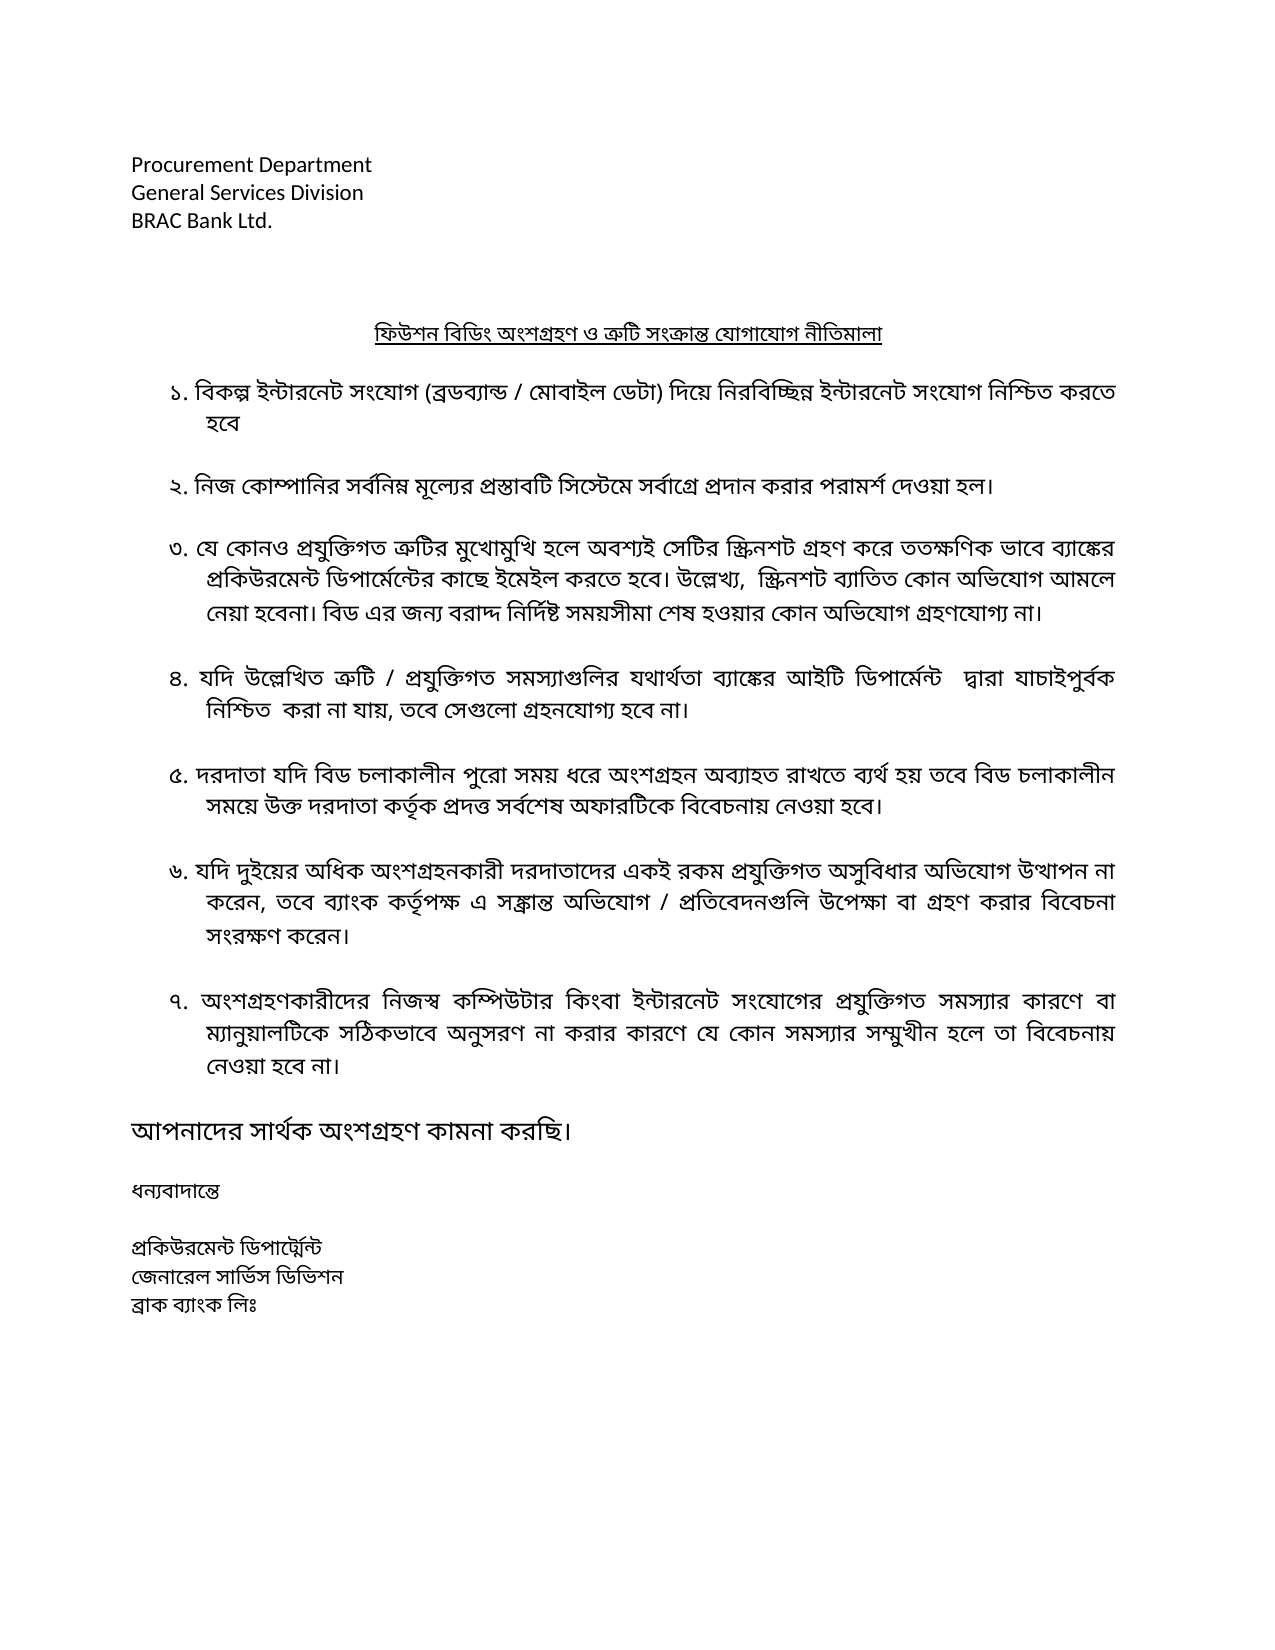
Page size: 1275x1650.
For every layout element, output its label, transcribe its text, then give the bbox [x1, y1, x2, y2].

text ফিউশন বিডিং অংশগ্রহণ ও ত্রুটি সংক্রান্ত যোগাযোগ নীতিমালা [131, 319, 1125, 348]
text Procurement Department [131, 150, 1125, 178]
text General Services Division [131, 178, 1125, 206]
text ১. বিকল্প ইন্টারনেট সংযোগ (ব্রডব্যান্ড / মোবাইল ডেটা) দিয়ে নিরবিচ্ছিন্ন ইন্টারনেট সংযোগ নিশ্চিত করতে হবে [169, 376, 1116, 438]
text ৬. যদি দুইয়ের অধিক অংশগ্রহনকারী দরদাতাদের একই রকম প্রযুক্তিগত অসুবিধার অভিযোগ উত্থাপন না করেন, তবে ব্যাংক কর্তৃপক্ষ এ সঙ্ক্রান্ত অভিযোগ / প্রতিবেদনগুলি উপেক্ষা বা গ্রহণ করার বিবেচনা সংরক্ষণ করেন। [169, 855, 1116, 954]
text আপনাদের সার্থক অংশগ্রহণ কামনা করছি। [131, 1113, 1125, 1148]
text প্রকিউরমেন্ট ডিপার্ট্মেন্ট [131, 1233, 1125, 1262]
text ধন্যবাদান্তে [131, 1177, 1125, 1205]
text ব্রাক ব্যাংক লিঃ [131, 1290, 1125, 1319]
text BRAC Bank Ltd. [131, 206, 1125, 234]
text ৩. যে কোনও প্রযুক্তিগত ত্রুটির মুখোমুখি হলে অবশ্যই সেটির স্ক্রিনশট গ্রহণ করে ততক্ষণিক ভাবে ব্যাঙ্কের প্রকিউরমেন্ট ডিপার্মেন্টের কাছে ইমেইল ​করতে হবে। উল্লেখ্য, স্ক্রিনশট ব্যাতিত কোন অভিযোগ আমলে নেয়া হবেনা। বিড এর জন্য বরাদ্দ নির্দিষ্ট সময়সীমা শেষ হওয়ার কোন অভিযোগ গ্রহণযোগ্য না। [169, 532, 1116, 631]
text ২. নিজ কোম্পানির সর্বনিম্ন মূল্যের প্রস্তাবটি সিস্টেমে সর্বাগ্রে প্রদান করার পরামর্শ দেওয়া হল। [169, 469, 1116, 501]
text ৭. অংশগ্রহণকারীদের নিজস্ব কম্পিউটার কিংবা ইন্টারনেট সংযোগের প্রযুক্তিগত সমস্যার কারণে বা ম্যানুয়ালটিকে সঠিকভাবে অনুসরণ না করার কারণে যে কোন সমস্যার সম্মুখীন হলে তা বিবেচনায় নেওয়া হবে না। [169, 985, 1116, 1084]
text জেনারেল সার্ভিস ডিভিশন [131, 1262, 1125, 1290]
text ৪. যদি উল্লেখিত ত্রুটি / প্রযুক্তিগত সমস্যাগুলির যথার্থতা ব্যাঙ্কের আইটি ডিপার্মেন্ট দ্বারা যাচাইপুর্বক নিশ্চিত করা না যায়, তবে সেগুলো গ্রহনযোগ্য হবে না। [169, 662, 1116, 727]
text ৫. দরদাতা যদি বিড চলাকালীন পুরো সময় ধরে অংশগ্রহন অব্যাহত রাখতে ব্যর্থ হয় তবে বিড চলাকালীন সময়ে উক্ত দরদাতা কর্তৃক প্রদত্ত সর্বশেষ অফারটিকে বিবেচনায় নেওয়া হবে। [169, 759, 1116, 824]
